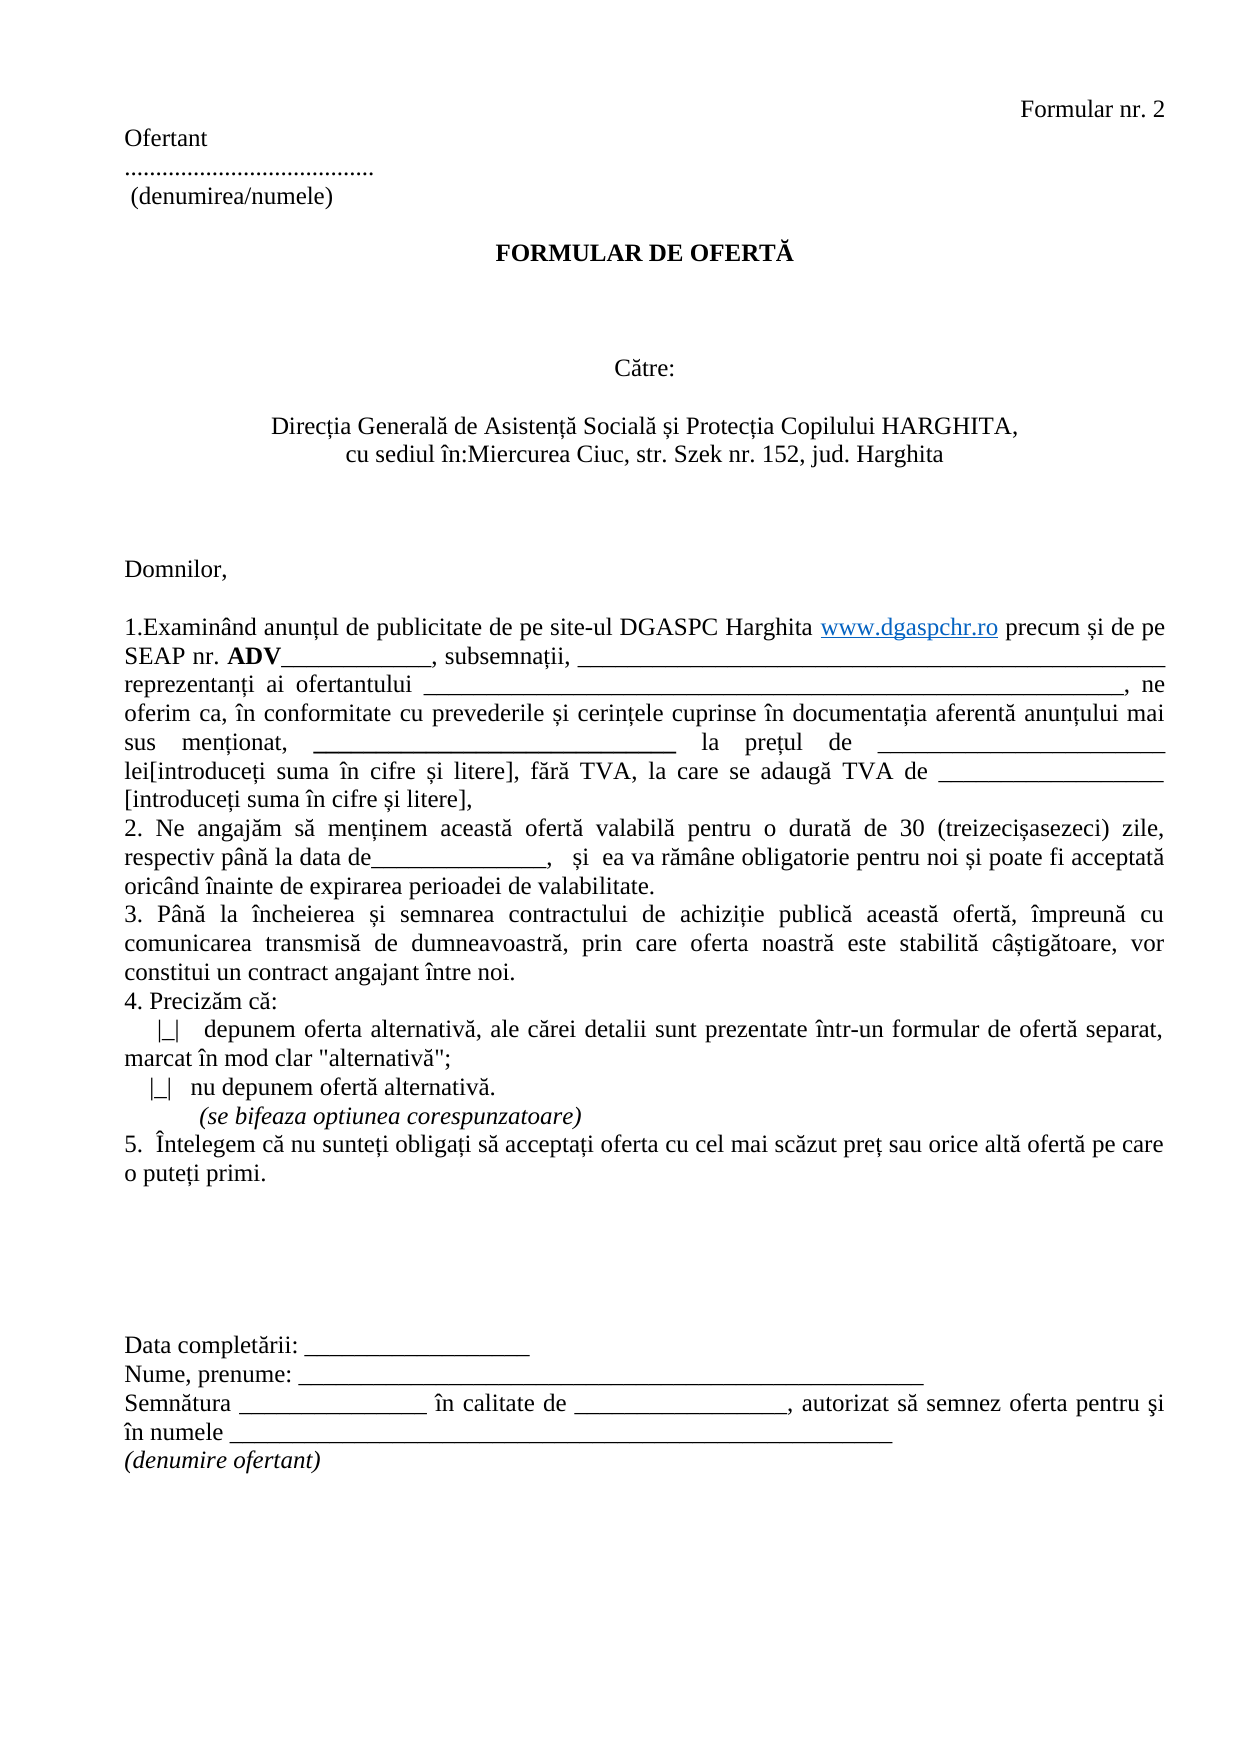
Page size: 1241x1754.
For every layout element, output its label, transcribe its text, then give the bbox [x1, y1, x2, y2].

text Direcția Generală de Asistență Socială și Protecția Copilului HARGHITA, [124, 411, 1165, 439]
text Ofertant [124, 123, 1165, 152]
text (denumire ofertant) [124, 1445, 1165, 1474]
text Data completării: __________________ [124, 1330, 1165, 1359]
text ........................................ [124, 152, 1165, 181]
text FORMULAR DE OFERTĂ [124, 238, 1165, 267]
text 4. Precizăm că: [124, 986, 1165, 1014]
text Către: [124, 353, 1165, 382]
text 3. Până la încheierea și semnarea contractului de achiziție publică această ofertă, împreună cu comunicarea transmisă de dumneavoastră, prin care oferta noastră este stabilită câștigătoare, vor constitui un contract angajant între noi. [124, 899, 1165, 986]
text (se bifeaza optiunea corespunzatoare) [124, 1101, 1165, 1129]
text 1.Examinând anunțul de publicitate de pe site-ul DGASPC Harghita www.dgaspchr.ro precum și de pe SEAP nr. ADV____________, subsemnații, _______________________________________________ reprezentanți ai ofertantului ________________________________________________________, ne oferim ca, în conformitate cu prevederile și cerințele cuprinse în documentația aferentă anunțului mai sus menționat, _____________________________ la prețul de _______________________ lei[introduceți suma în cifre și litere], fără TVA, la care se adaugă TVA de __________________ [introduceți suma în cifre și litere], [124, 612, 1165, 813]
text |_| depunem oferta alternativă, ale cărei detalii sunt prezentate într-un formular de ofertă separat, marcat în mod clar "alternativă"; [124, 1014, 1165, 1072]
text Formular nr. 2 [124, 94, 1165, 123]
text cu sediul în:Miercurea Ciuc, str. Szek nr. 152, jud. Harghita [124, 439, 1165, 468]
text Nume, prenume: __________________________________________________ [124, 1359, 1165, 1388]
text (denumirea/numele) [124, 181, 1165, 209]
text 5. Întelegem că nu sunteți obligați să acceptați oferta cu cel mai scăzut preț sau orice altă ofertă pe care o puteți primi. [124, 1129, 1165, 1187]
text |_| nu depunem ofertă alternativă. [124, 1072, 1165, 1101]
text 2. Ne angajăm să menținem această ofertă valabilă pentru o durată de 30 (treizecișasezeci) zile, respectiv până la data de______________, și ea va rămâne obligatorie pentru noi și poate fi acceptată oricând înainte de expirarea perioadei de valabilitate. [124, 813, 1165, 899]
text Domnilor, [124, 554, 1165, 583]
text Semnătura _______________ în calitate de _________________, autorizat să semnez oferta pentru şi în numele _____________________________________________________ [124, 1388, 1165, 1445]
